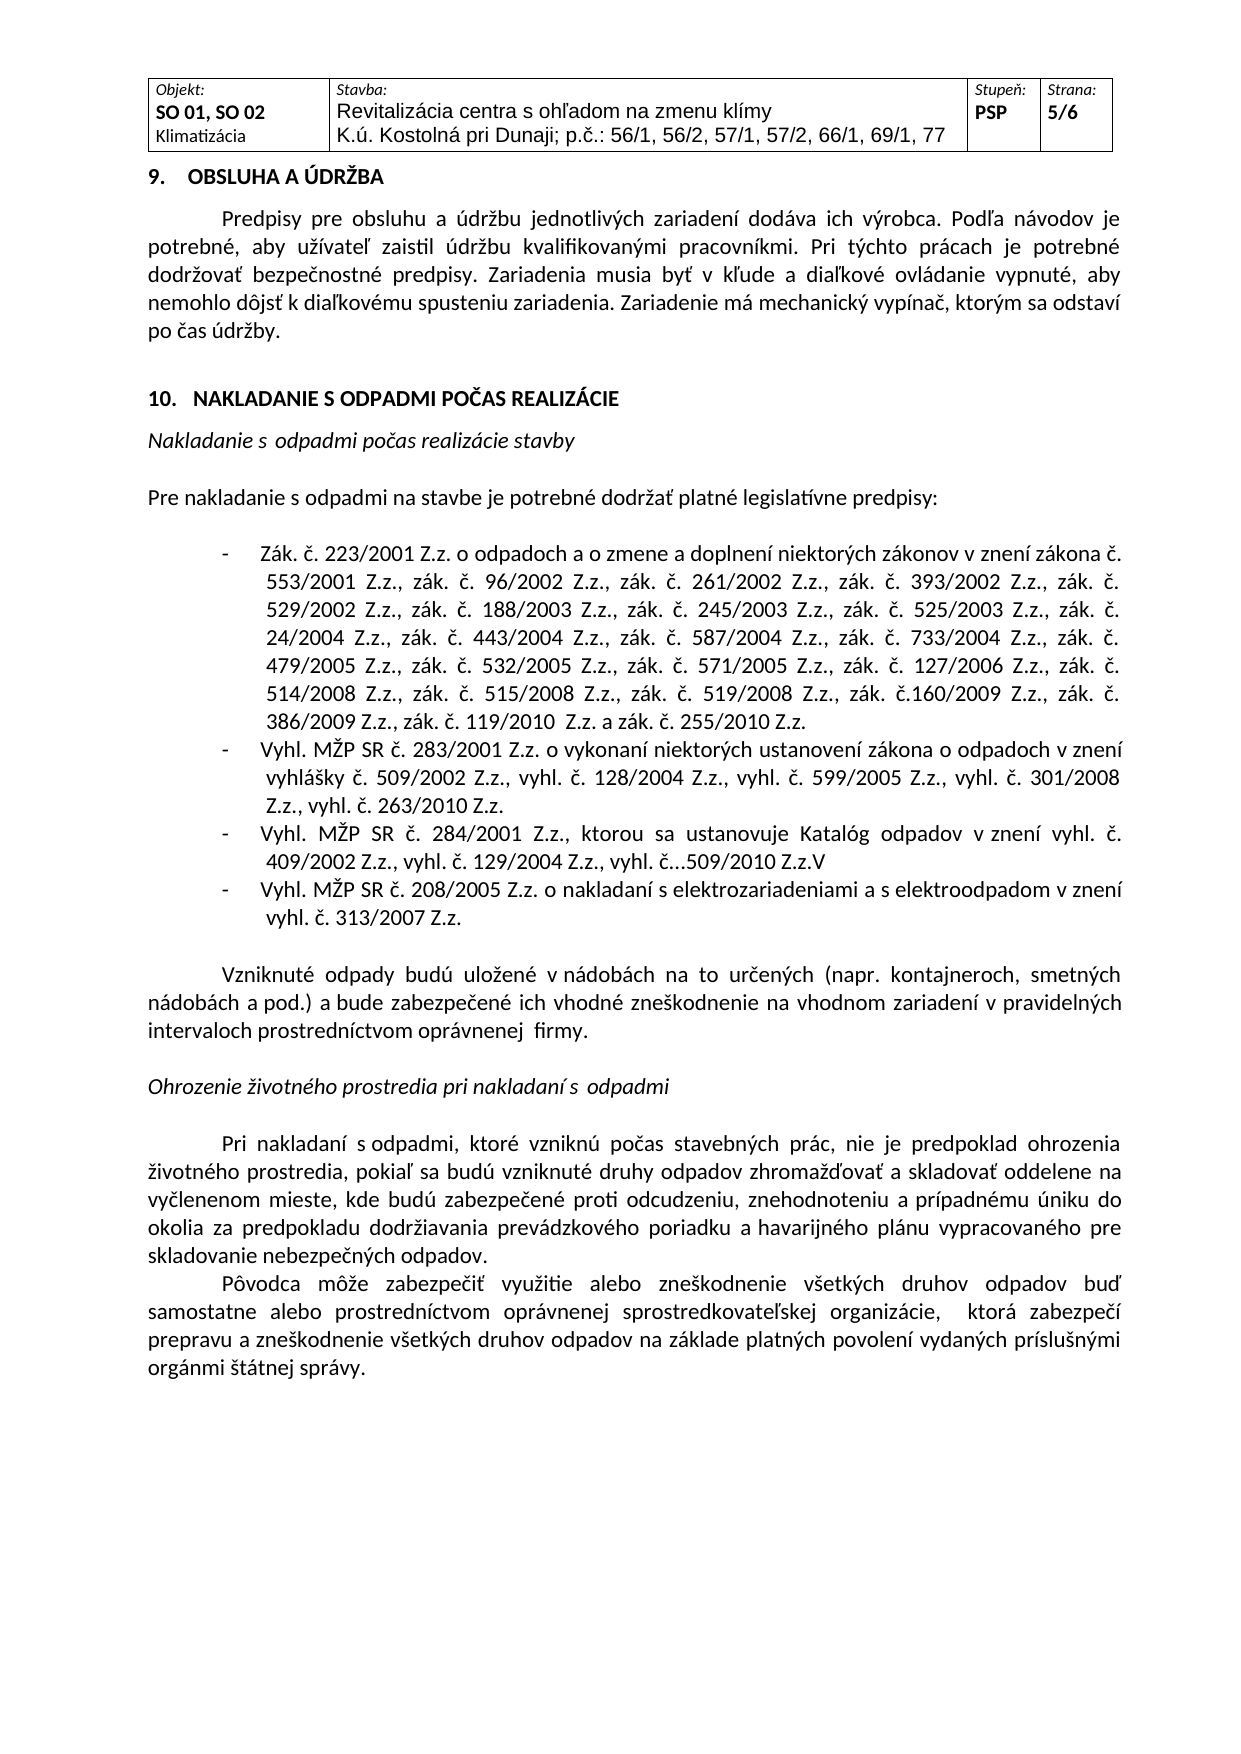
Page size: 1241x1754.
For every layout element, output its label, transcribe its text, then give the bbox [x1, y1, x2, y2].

text Ohrozenie životného prostredia pri nakladaní s odpadmi [148, 1072, 1122, 1100]
list Vyhl. MŽP SR č. 208/2005 Z.z. o nakladaní s elektrozariadeniami a s elektroodpadom v znení vyhl. č. 313/2007 Z.z. [222, 875, 1122, 931]
list Zák. č. 223/2001 Z.z. o odpadoch a o zmene a doplnení niektorých zákonov v znení zákona č. 553/2001 Z.z., zák. č. 96/2002 Z.z., zák. č. 261/2002 Z.z., zák. č. 393/2002 Z.z., zák. č. 529/2002 Z.z., zák. č. 188/2003 Z.z., zák. č. 245/2003 Z.z., zák. č. 525/2003 Z.z., zák. č. 24/2004 Z.z., zák. č. 443/2004 Z.z., zák. č. 587/2004 Z.z., zák. č. 733/2004 Z.z., zák. č. 479/2005 Z.z., zák. č. 532/2005 Z.z., zák. č. 571/2005 Z.z., zák. č. 127/2006 Z.z., zák. č. 514/2008 Z.z., zák. č. 515/2008 Z.z., zák. č. 519/2008 Z.z., zák. č.160/2009 Z.z., zák. č. 386/2009 Z.z., zák. č. 119/2010 Z.z. a zák. č. 255/2010 Z.z. [222, 539, 1122, 735]
text Pri nakladaní s odpadmi, ktoré vzniknú počas stavebných prác, nie je predpoklad ohrozenia životného prostredia, pokiaľ sa budú vzniknuté druhy odpadov zhromažďovať a skladovať oddelene na vyčlenenom mieste, kde budú zabezpečené proti odcudzeniu, znehodnoteniu a prípadnému úniku do okolia za predpokladu dodržiavania prevádzkového poriadku a havarijného plánu vypracovaného pre skladovanie nebezpečných odpadov. [148, 1129, 1122, 1269]
text Pre nakladanie s odpadmi na stavbe je potrebné dodržať platné legislatívne predpisy: [148, 483, 1122, 511]
subtitle Obsluha a údržba [148, 162, 1122, 190]
text Vzniknuté odpady budú uložené v nádobách na to určených (napr. kontajneroch, smetných nádobách a pod.) a bude zabezpečené ich vhodné zneškodnenie na vhodnom zariadení v pravidelných intervaloch prostredníctvom oprávnenej firmy. [148, 960, 1122, 1044]
list Vyhl. MŽP SR č. 283/2001 Z.z. o vykonaní niektorých ustanovení zákona o odpadoch v znení vyhlášky č. 509/2002 Z.z., vyhl. č. 128/2004 Z.z., vyhl. č. 599/2005 Z.z., vyhl. č. 301/2008 Z.z., vyhl. č. 263/2010 Z.z. [222, 735, 1122, 819]
list Vyhl. MŽP SR č. 284/2001 Z.z., ktorou sa ustanovuje Katalóg odpadov v znení vyhl. č. 409/2002 Z.z., vyhl. č. 129/2004 Z.z., vyhl. č...509/2010 Z.z.V [222, 819, 1122, 875]
text Predpisy pre obsluhu a údržbu jednotlivých zariadení dodáva ich výrobca. Podľa návodov je potrebné, aby užívateľ zaistil údržbu kvalifikovanými pracovníkmi. Pri týchto prácach je potrebné dodržovať bezpečnostné predpisy. Zariadenia musia byť v kľude a diaľkové ovládanie vypnuté, aby nemohlo dôjsť k diaľkovému spusteniu zariadenia. Zariadenie má mechanický vypínač, ktorým sa odstaví po čas údržby. [148, 204, 1122, 344]
text Nakladanie s odpadmi počas realizácie stavby [148, 426, 1122, 454]
subtitle Nakladanie s odpadmi počas realizácie [148, 384, 1122, 412]
text Pôvodca môže zabezpečiť využitie alebo zneškodnenie všetkých druhov odpadov buď samostatne alebo prostredníctvom oprávnenej sprostredkovateľskej organizácie, ktorá zabezpečí prepravu a zneškodnenie všetkých druhov odpadov na základe platných povolení vydaných príslušnými orgánmi štátnej správy. [148, 1269, 1122, 1381]
